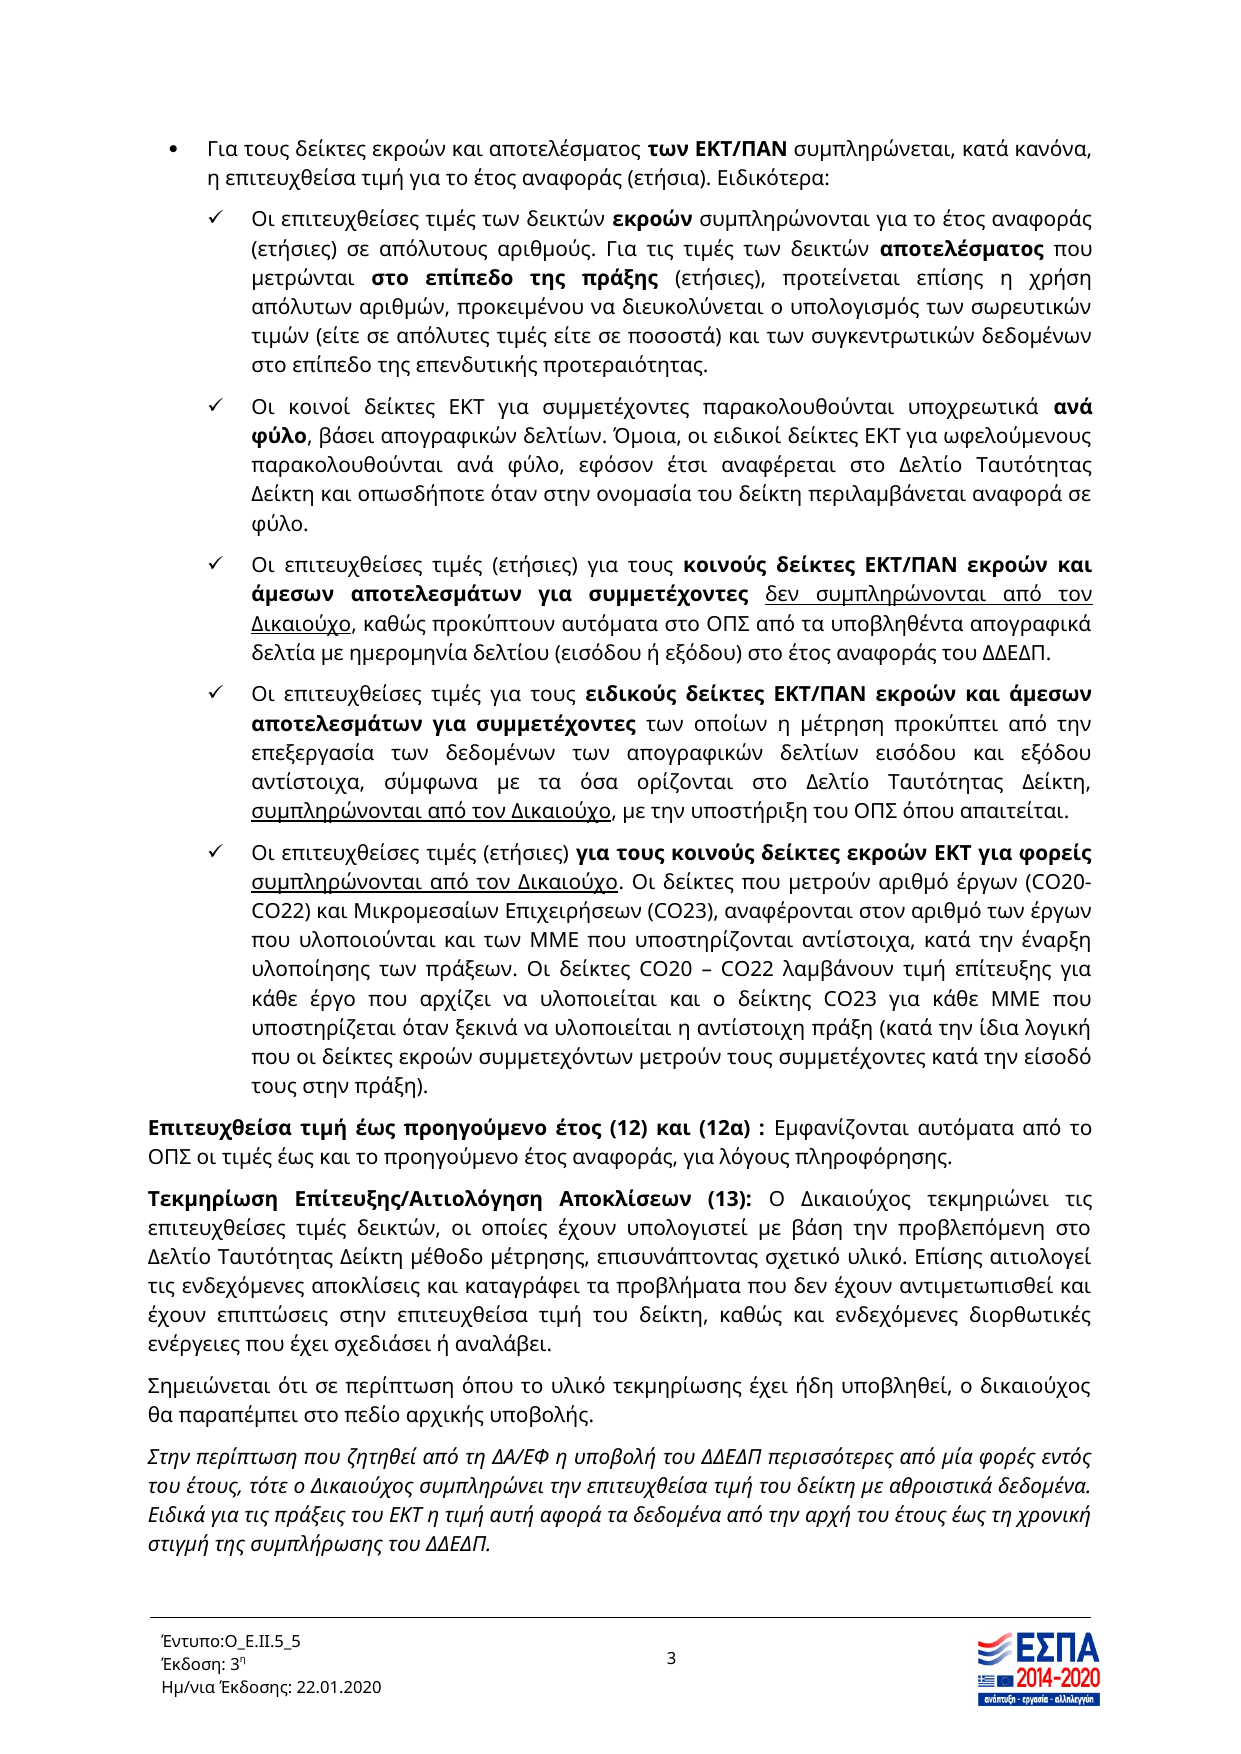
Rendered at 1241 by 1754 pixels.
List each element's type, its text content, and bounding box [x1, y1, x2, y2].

text Τεκμηρίωση Επίτευξης/Αιτιολόγηση Αποκλίσεων (13): Ο Δικαιούχος τεκμηριώνει τις επιτευχθείσες τιμές δεικτών, οι οποίες έχουν υπολογιστεί με βάση την προβλεπόμενη στο Δελτίο Ταυτότητας Δείκτη μέθοδο μέτρησης, επισυνάπτοντας σχετικό υλικό. Επίσης αιτιολογεί τις ενδεχόμενες αποκλίσεις και καταγράφει τα προβλήματα που δεν έχουν αντιμετωπισθεί και έχουν επιπτώσεις στην επιτευχθείσα τιμή του δείκτη, καθώς και ενδεχόμενες διορθωτικές ενέργειες που έχει σχεδιάσει ή αναλάβει. [148, 1183, 1092, 1358]
list Οι επιτευχθείσες τιμές (ετήσιες) για τους κοινούς δείκτες εκροών ΕΚΤ για φορείς συμπληρώνονται από τον Δικαιούχο. Οι δείκτες που μετρούν αριθμό έργων (CO20- CO22) και Μικρομεσαίων Επιχειρήσεων (CO23), αναφέρονται στον αριθμό των έργων που υλοποιούνται και των ΜΜΕ που υποστηρίζονται αντίστοιχα, κατά την έναρξη υλοποίησης των πράξεων. Οι δείκτες CO20 – CO22 λαμβάνουν τιμή επίτευξης για κάθε έργο που αρχίζει να υλοποιείται και ο δείκτης CO23 για κάθε ΜΜΕ που υποστηρίζεται όταν ξεκινά να υλοποιείται η αντίστοιχη πράξη (κατά την ίδια λογική που οι δείκτες εκροών συμμετεχόντων μετρούν τους συμμετέχοντες κατά την είσοδό τους στην πράξη). [207, 837, 1092, 1099]
list Οι κοινοί δείκτες ΕΚΤ για συμμετέχοντες παρακολουθούνται υποχρεωτικά ανά φύλο, βάσει απογραφικών δελτίων. Όμοια, οι ειδικοί δείκτες ΕΚΤ για ωφελούμενους παρακολουθούνται ανά φύλο, εφόσον έτσι αναφέρεται στο Δελτίο Ταυτότητας Δείκτη και οπωσδήποτε όταν στην ονομασία του δείκτη περιλαμβάνεται αναφορά σε φύλο. [207, 391, 1092, 537]
picture [974, 1631, 1103, 1708]
list Οι επιτευχθείσες τιμές των δεικτών εκροών συμπληρώνονται για το έτος αναφοράς (ετήσιες) σε απόλυτους αριθμούς. Για τις τιμές των δεικτών αποτελέσματος που μετρώνται στο επίπεδο της πράξης (ετήσιες), προτείνεται επίσης η χρήση απόλυτων αριθμών, προκειμένου να διευκολύνεται ο υπολογισμός των σωρευτικών τιμών (είτε σε απόλυτες τιμές είτε σε ποσοστά) και των συγκεντρωτικών δεδομένων στο επίπεδο της επενδυτικής προτεραιότητας. [207, 204, 1092, 379]
list Οι επιτευχθείσες τιμές για τους ειδικούς δείκτες ΕΚΤ/ΠΑΝ εκροών και άμεσων αποτελεσμάτων για συμμετέχοντες των οποίων η μέτρηση προκύπτει από την επεξεργασία των δεδομένων των απογραφικών δελτίων εισόδου και εξόδου αντίστοιχα, σύμφωνα με τα όσα ορίζονται στο Δελτίο Ταυτότητας Δείκτη, συμπληρώνονται από τον Δικαιούχο, με την υποστήριξη του ΟΠΣ όπου απαιτείται. [207, 679, 1092, 824]
list Για τους δείκτες εκροών και αποτελέσματος των ΕΚΤ/ΠΑΝ συμπληρώνεται, κατά κανόνα, η επιτευχθείσα τιμή για το έτος αναφοράς (ετήσια). Ειδικότερα: [169, 133, 1092, 191]
text Στην περίπτωση που ζητηθεί από τη ΔΑ/ΕΦ η υποβολή του ΔΔΕΔΠ περισσότερες από μία φορές εντός του έτους, τότε ο Δικαιούχος συμπληρώνει την επιτευχθείσα τιμή του δείκτη με αθροιστικά δεδομένα. Ειδικά για τις πράξεις του ΕΚΤ η τιμή αυτή αφορά τα δεδομένα από την αρχή του έτους έως τη χρονική στιγμή της συμπλήρωσης του ΔΔΕΔΠ. [148, 1441, 1092, 1558]
text Σημειώνεται ότι σε περίπτωση όπου το υλικό τεκμηρίωσης έχει ήδη υποβληθεί, ο δικαιούχος θα παραπέμπει στο πεδίο αρχικής υποβολής. [148, 1370, 1092, 1429]
list Επιτευχθείσα τιμή έως προηγούμενο έτος (12) και (12α) : Εμφανίζονται αυτόματα από το ΟΠΣ οι τιμές έως και το προηγούμενο έτος αναφοράς, για λόγους πληροφόρησης. [148, 1112, 1092, 1170]
list Οι επιτευχθείσες τιμές (ετήσιες) για τους κοινούς δείκτες ΕΚΤ/ΠΑΝ εκροών και άμεσων αποτελεσμάτων για συμμετέχοντες δεν συμπληρώνονται από τον Δικαιούχο, καθώς προκύπτουν αυτόματα στο ΟΠΣ από τα υποβληθέντα απογραφικά δελτία με ημερομηνία δελτίου (εισόδου ή εξόδου) στο έτος αναφοράς του ΔΔΕΔΠ. [207, 549, 1092, 666]
